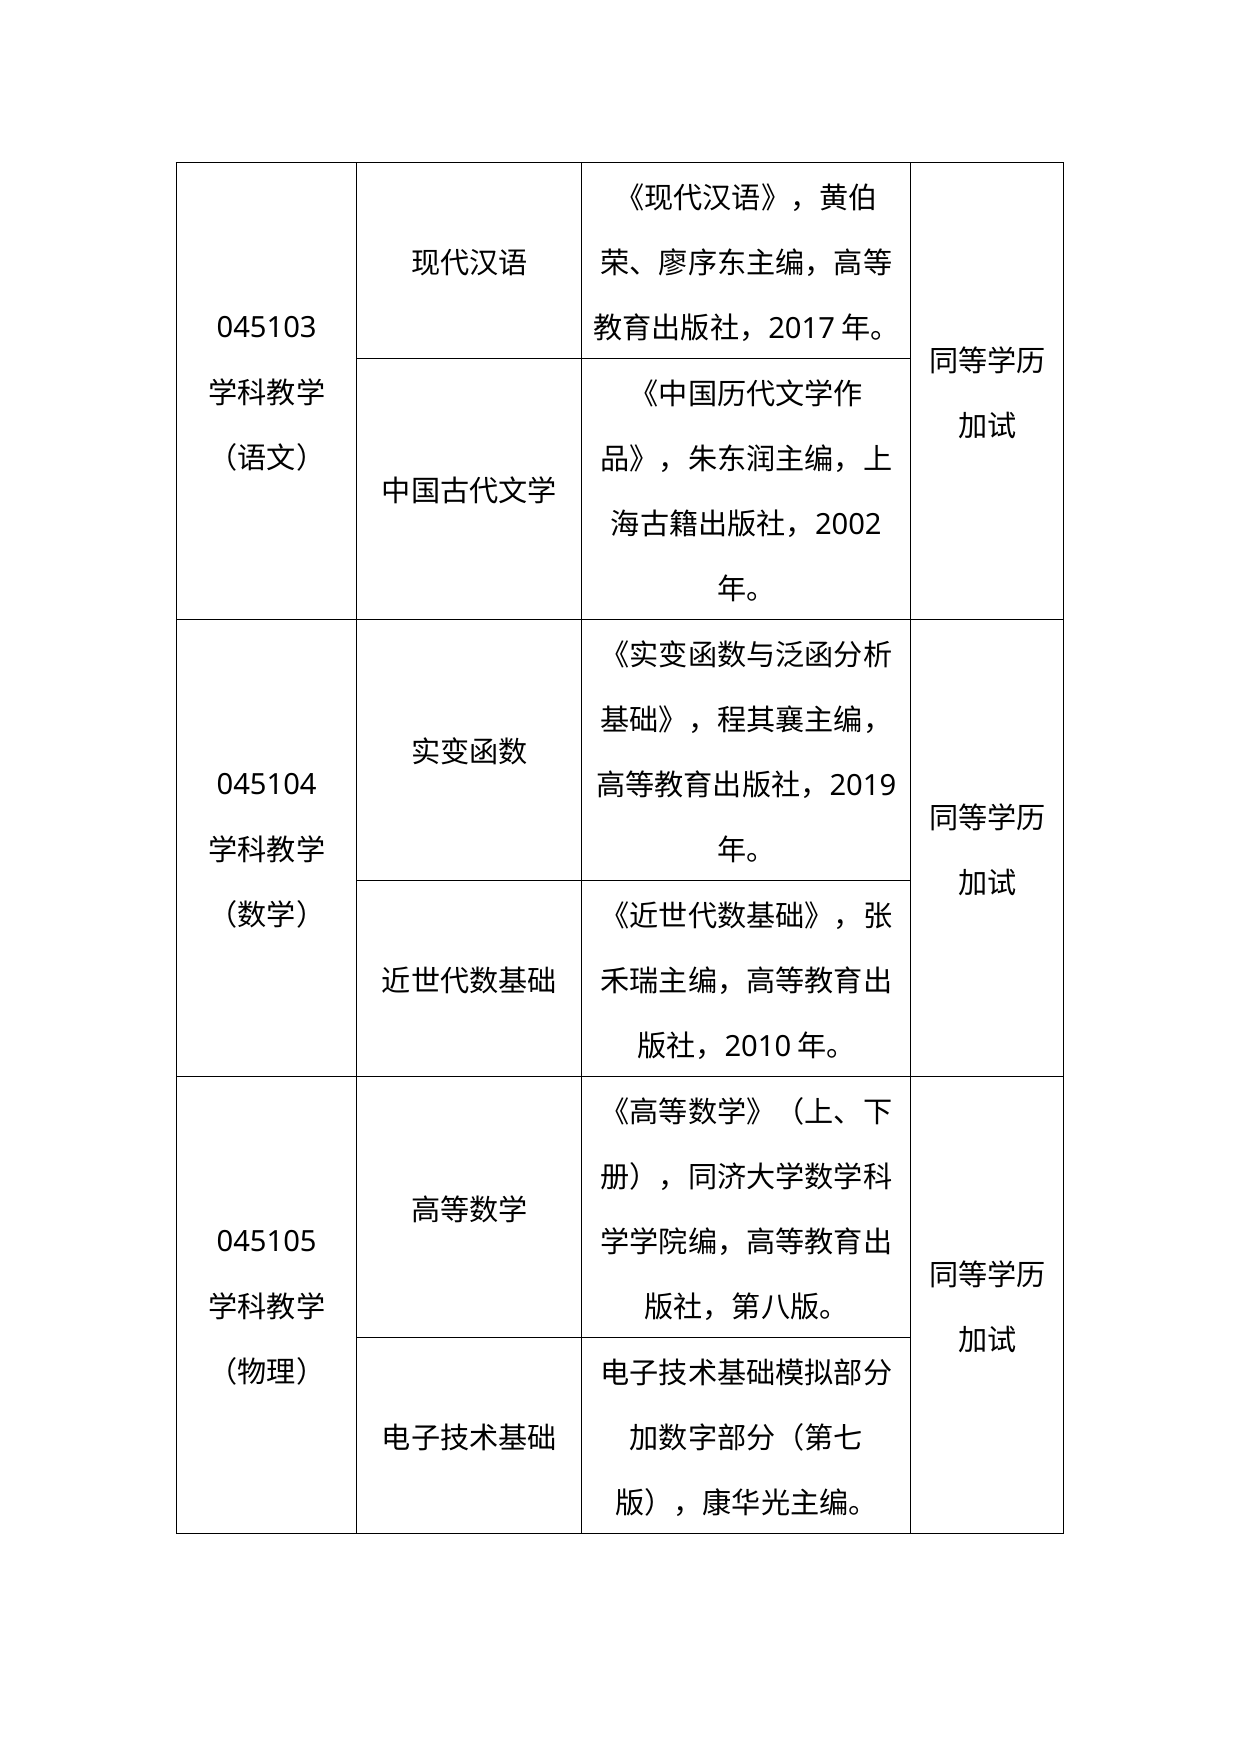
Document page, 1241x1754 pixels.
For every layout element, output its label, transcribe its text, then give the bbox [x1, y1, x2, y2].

table_cell 《现代汉语》，黄伯荣、廖序东主编，高等教育出版社，2017年。 [582, 163, 910, 358]
table_cell 《近世代数基础》，张禾瑞主编，高等教育出版社，2010年。 [582, 881, 910, 1076]
table_cell 《高等数学》（上、下册），同济大学数学科学学院编，高等教育出版社，第八版。 [582, 1077, 910, 1337]
table_cell 近世代数基础 [357, 881, 581, 1076]
table_cell 同等学历加试 [911, 1077, 1063, 1533]
table_cell 中国古代文学 [357, 359, 581, 619]
table_cell 045105 学科教学（物理） [177, 1077, 356, 1533]
table_cell 045103 学科教学（语文） [177, 163, 356, 619]
table_cell 《中国历代文学作品》，朱东润主编，上海古籍出版社，2002年。 [582, 359, 910, 619]
table_cell 高等数学 [357, 1077, 581, 1337]
table_cell 现代汉语 [357, 163, 581, 358]
table_cell 电子技术基础 [357, 1338, 581, 1533]
table_cell 《实变函数与泛函分析基础》，程其襄主编，高等教育出版社，2019年。 [582, 620, 910, 880]
table_cell 同等学历加试 [911, 163, 1063, 619]
table_cell 同等学历加试 [911, 620, 1063, 1076]
table_cell 045104 学科教学（数学） [177, 620, 356, 1076]
table_cell 实变函数 [357, 620, 581, 880]
table_cell 电子技术基础模拟部分加数字部分（第七版），康华光主编。 [582, 1338, 910, 1533]
